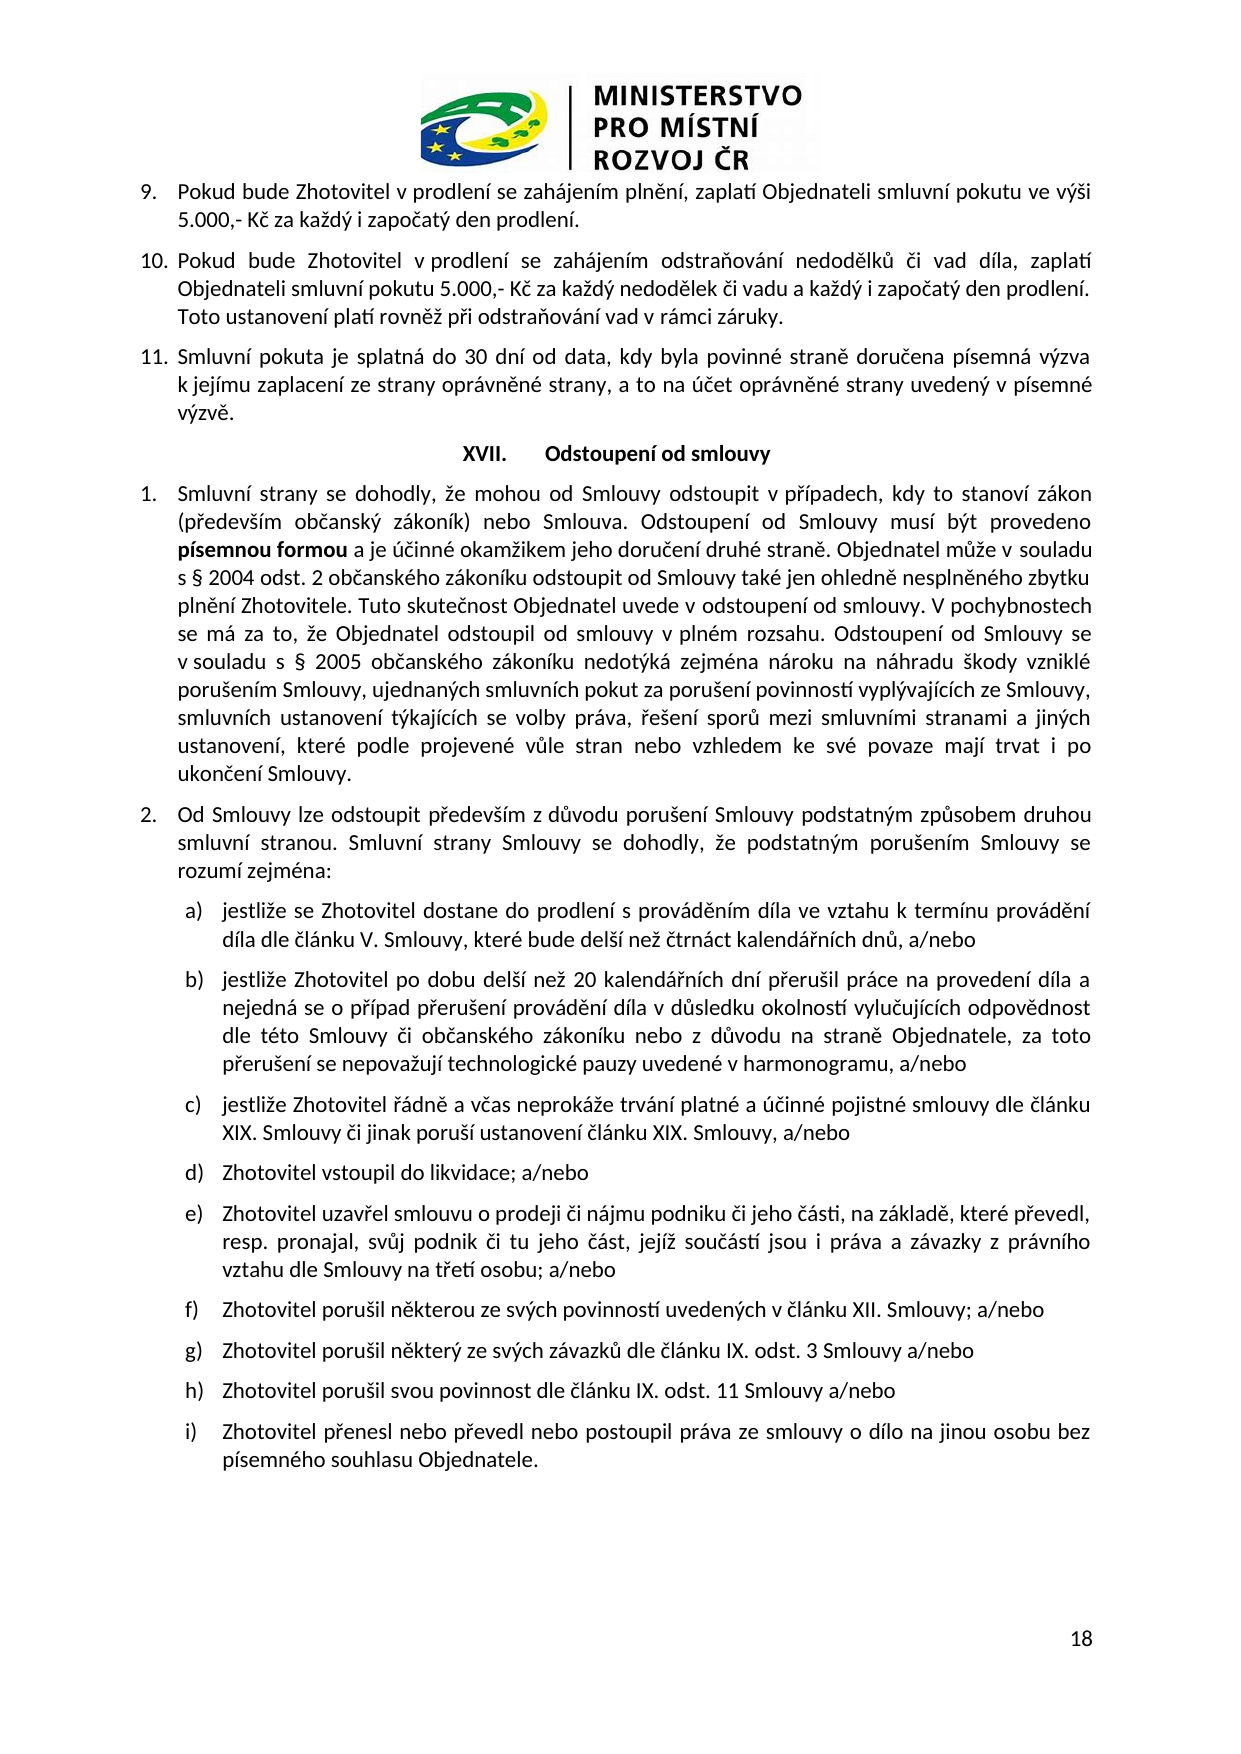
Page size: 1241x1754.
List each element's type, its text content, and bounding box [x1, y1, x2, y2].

picture [420, 73, 820, 173]
list Zhotovitel porušil svou povinnost dle článku IX. odst. 11 Smlouvy a/nebo [185, 1376, 1092, 1404]
list Od Smlouvy lze odstoupit především z důvodu porušení Smlouvy podstatným způsobem druhou smluvní stranou. Smluvní strany Smlouvy se dohodly, že podstatným porušením Smlouvy se rozumí zejména: [140, 800, 1092, 884]
list Pokud bude Zhotovitel v prodlení se zahájením plnění, zaplatí Objednateli smluvní pokutu ve výši 5.000,- Kč za každý i započatý den prodlení. [140, 177, 1092, 233]
list Zhotovitel uzavřel smlouvu o prodeji či nájmu podniku či jeho části, na základě, které převedl, resp. pronajal, svůj podnik či tu jeho část, jejíž součástí jsou i práva a závazky z právního vztahu dle Smlouvy na třetí osobu; a/nebo [185, 1199, 1092, 1283]
list Zhotovitel vstoupil do likvidace; a/nebo [185, 1158, 1092, 1186]
list Zhotovitel přenesl nebo převedl nebo postoupil práva ze smlouvy o dílo na jinou osobu bez písemného souhlasu Objednatele. [185, 1417, 1092, 1473]
list Smluvní strany se dohodly, že mohou od Smlouvy odstoupit v případech, kdy to stanoví zákon (především občanský zákoník) nebo Smlouva. Odstoupení od Smlouvy musí být provedeno písemnou formou a je účinné okamžikem jeho doručení druhé straně. Objednatel může v souladu s § 2004 odst. 2 občanského zákoníku odstoupit od Smlouvy také jen ohledně nesplněného zbytku plnění Zhotovitele. Tuto skutečnost Objednatel uvede v odstoupení od smlouvy. V pochybnostech se má za to, že Objednatel odstoupil od smlouvy v plném rozsahu. Odstoupení od Smlouvy se v souladu s § 2005 občanského zákoníku nedotýká zejména nároku na náhradu škody vzniklé porušením Smlouvy, ujednaných smluvních pokut za porušení povinností vyplývajících ze Smlouvy, smluvních ustanovení týkajících se volby práva, řešení sporů mezi smluvními stranami a jiných ustanovení, které podle projevené vůle stran nebo vzhledem ke své povaze mají trvat i po ukončení Smlouvy. [140, 479, 1092, 788]
list Smluvní pokuta je splatná do 30 dní od data, kdy byla povinné straně doručena písemná výzva k jejímu zaplacení ze strany oprávněné strany, a to na účet oprávněné strany uvedený v písemné výzvě. [140, 342, 1092, 426]
list Odstoupení od smlouvy [185, 439, 1092, 467]
list jestliže Zhotovitel po dobu delší než 20 kalendářních dní přerušil práce na provedení díla a nejedná se o případ přerušení provádění díla v důsledku okolností vylučujících odpovědnost dle této Smlouvy či občanského zákoníku nebo z důvodu na straně Objednatele, za toto přerušení se nepovažují technologické pauzy uvedené v harmonogramu, a/nebo [185, 965, 1092, 1077]
list Zhotovitel porušil některý ze svých závazků dle článku IX. odst. 3 Smlouvy a/nebo [185, 1336, 1092, 1364]
list jestliže se Zhotovitel dostane do prodlení s prováděním díla ve vztahu k termínu provádění díla dle článku V. Smlouvy, které bude delší než čtrnáct kalendářních dnů, a/nebo [185, 897, 1092, 953]
list jestliže Zhotovitel řádně a včas neprokáže trvání platné a účinné pojistné smlouvy dle článku XIX. Smlouvy či jinak poruší ustanovení článku XIX. Smlouvy, a/nebo [185, 1090, 1092, 1146]
list Zhotovitel porušil některou ze svých povinností uvedených v článku XII. Smlouvy; a/nebo [185, 1295, 1092, 1323]
list Pokud bude Zhotovitel v prodlení se zahájením odstraňování nedodělků či vad díla, zaplatí Objednateli smluvní pokutu 5.000,- Kč za každý nedodělek či vadu a každý i započatý den prodlení. Toto ustanovení platí rovněž při odstraňování vad v rámci záruky. [140, 246, 1092, 330]
